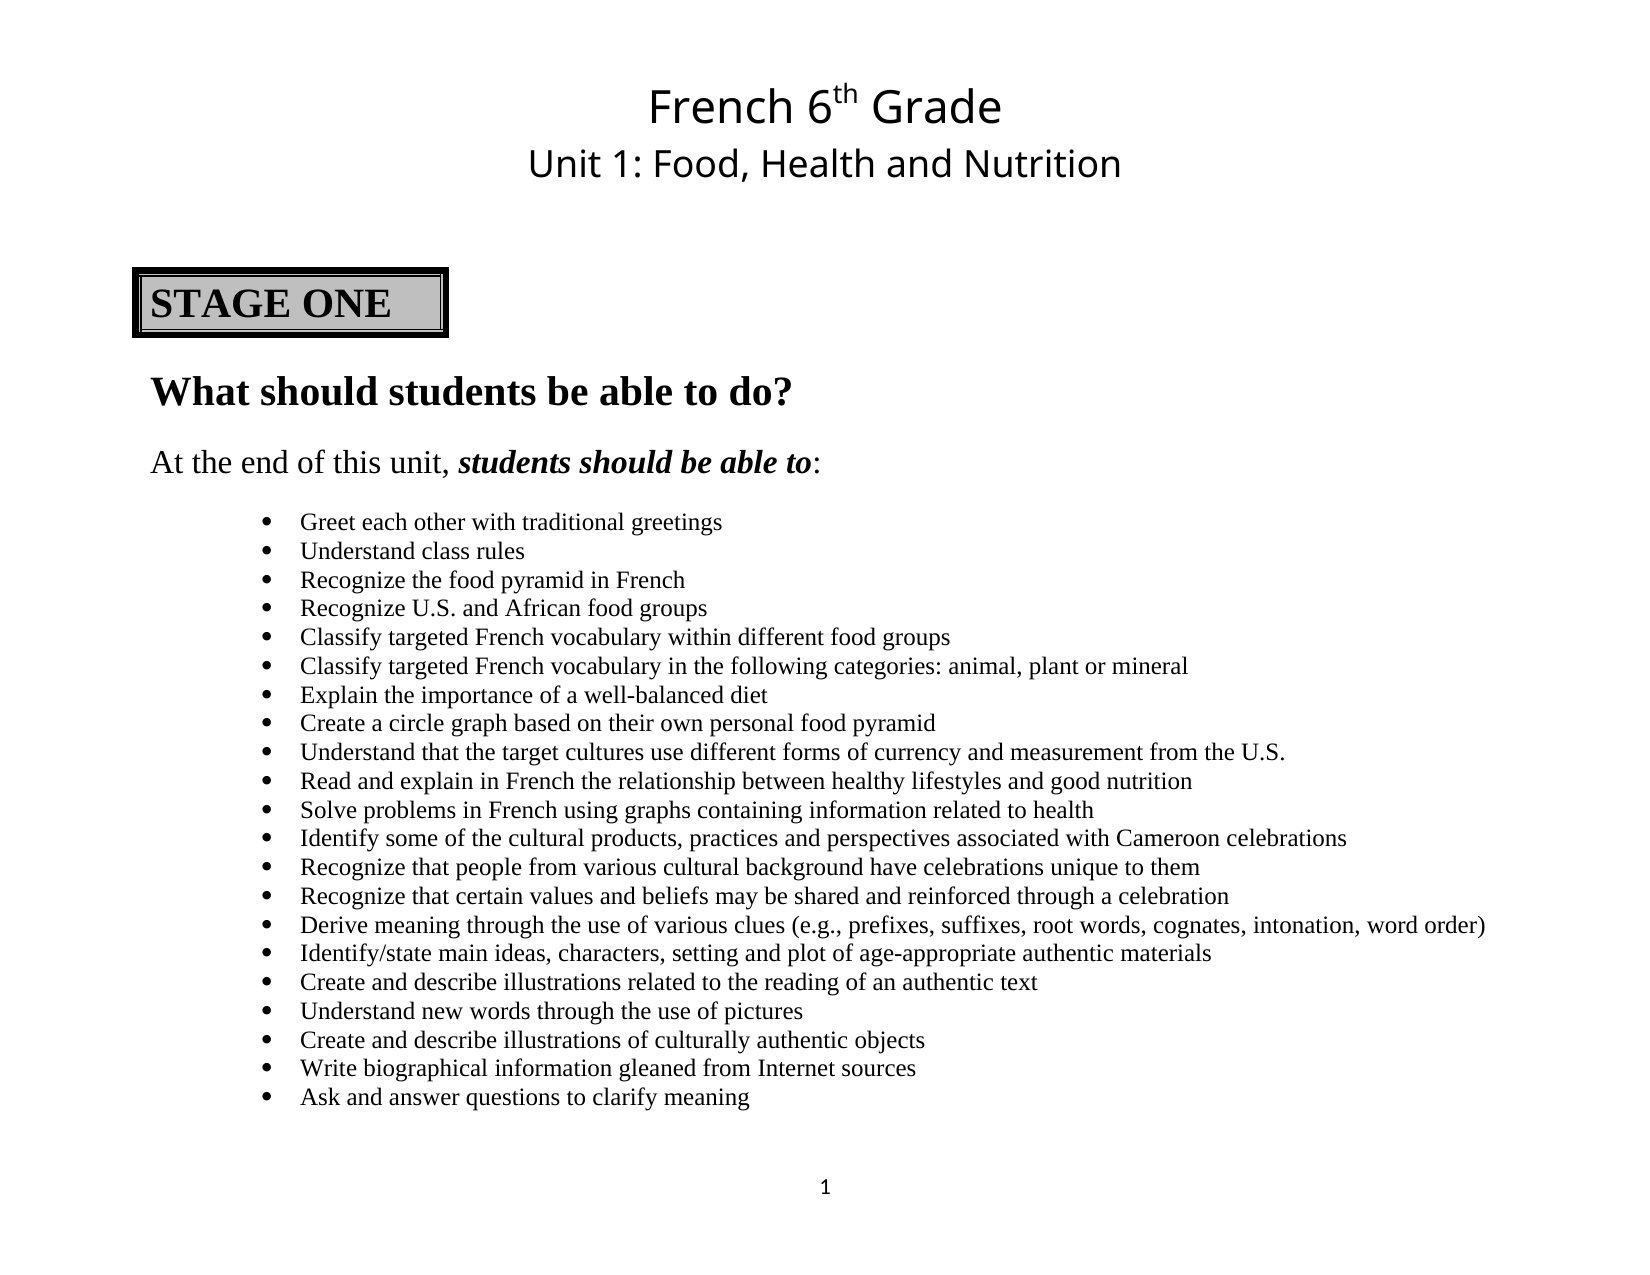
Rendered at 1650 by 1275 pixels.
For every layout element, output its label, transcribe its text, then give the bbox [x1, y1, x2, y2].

text What should students be able to do? [150, 366, 1500, 414]
list Understand that the target cultures use different forms of currency and measurement from the U.S. [262, 737, 1500, 766]
list Recognize that people from various cultural background have celebrations unique to them [262, 852, 1500, 881]
list Understand new words through the use of pictures [262, 996, 1500, 1025]
list Greet each other with traditional greetings [262, 507, 1500, 536]
list Read and explain in French the relationship between healthy lifestyles and good nutrition [262, 766, 1500, 795]
list Write biographical information gleaned from Internet sources [262, 1053, 1500, 1082]
list Create and describe illustrations related to the reading of an authentic text [262, 967, 1500, 996]
text At the end of this unit, students should be able to: [150, 442, 1500, 481]
list Identify some of the cultural products, practices and perspectives associated with Cameroon celebrations [262, 823, 1500, 852]
list Solve problems in French using graphs containing information related to health [262, 795, 1500, 823]
list Ask and answer questions to clarify meaning [262, 1082, 1500, 1111]
list Recognize the food pyramid in French [262, 565, 1500, 593]
list Understand class rules [262, 536, 1500, 565]
list Derive meaning through the use of various clues (e.g., prefixes, suffixes, root words, cognates, intonation, word order) [262, 910, 1500, 938]
list Create a circle graph based on their own personal food pyramid [262, 708, 1500, 737]
list Recognize that certain values and beliefs may be shared and reinforced through a celebration [262, 881, 1500, 910]
list Explain the importance of a well-balanced diet [262, 680, 1500, 708]
text STAGE ONE [142, 277, 440, 329]
list Identify/state main ideas, characters, setting and plot of age-appropriate authentic materials [262, 938, 1500, 967]
list Recognize U.S. and African food groups [262, 593, 1500, 622]
list Classify targeted French vocabulary within different food groups [262, 622, 1500, 651]
list Classify targeted French vocabulary in the following categories: animal, plant or mineral [262, 651, 1500, 680]
list Create and describe illustrations of culturally authentic objects [262, 1025, 1500, 1053]
